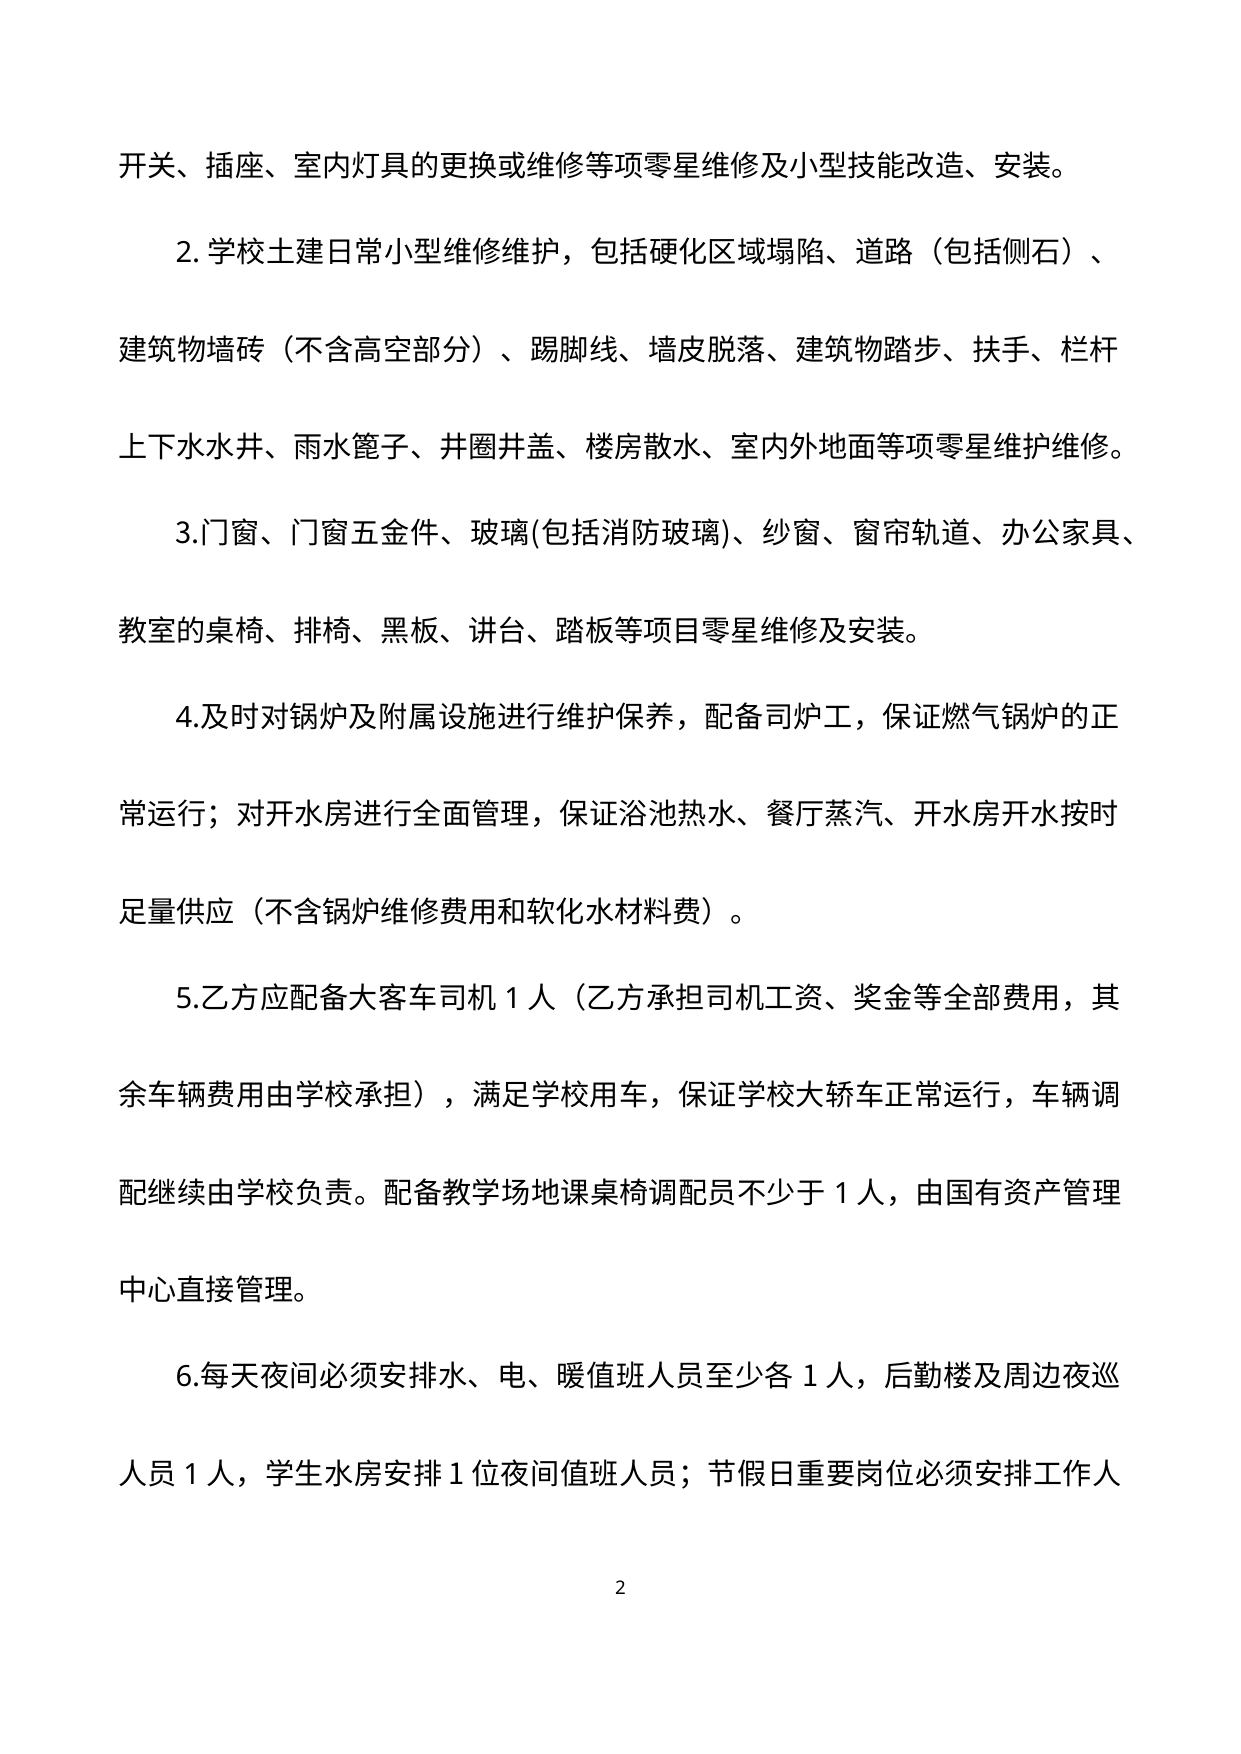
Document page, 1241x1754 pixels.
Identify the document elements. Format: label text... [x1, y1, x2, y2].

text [118, 131, 1122, 196]
text 2. 学校土建日常小型维修维护，包括硬化区域塌陷、道路（包括侧石）、建筑物墙砖（不含高空部分）、踢脚线、墙皮脱落、建筑物踏步、扶手、栏杆、上下水水井、雨水篦子、井圈井盖、楼房散水、室内外地面等项零星维护维修。 [118, 217, 1122, 477]
text 5.乙方应配备大客车司机1人（乙方承担司机工资、奖金等全部费用，其余车辆费用由学校承担），满足学校用车，保证学校大轿车正常运行，车辆调配继续由学校负责。配备教学场地课桌椅调配员不少于1人，由国有资产管理中心直接管理。 [118, 963, 1122, 1321]
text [118, 1342, 1122, 1504]
text 4.及时对锅炉及附属设施进行维护保养，配备司炉工，保证燃气锅炉的正常运行；对开水房进行全面管理，保证浴池热水、餐厅蒸汽、开水房开水按时足量供应（不含锅炉维修费用和软化水材料费）。 [118, 682, 1122, 942]
text 3.门窗、门窗五金件、玻璃(包括消防玻璃)、纱窗、窗帘轨道、办公家具、教室的桌椅、排椅、黑板、讲台、踏板等项目零星维修及安装。 [118, 498, 1122, 661]
